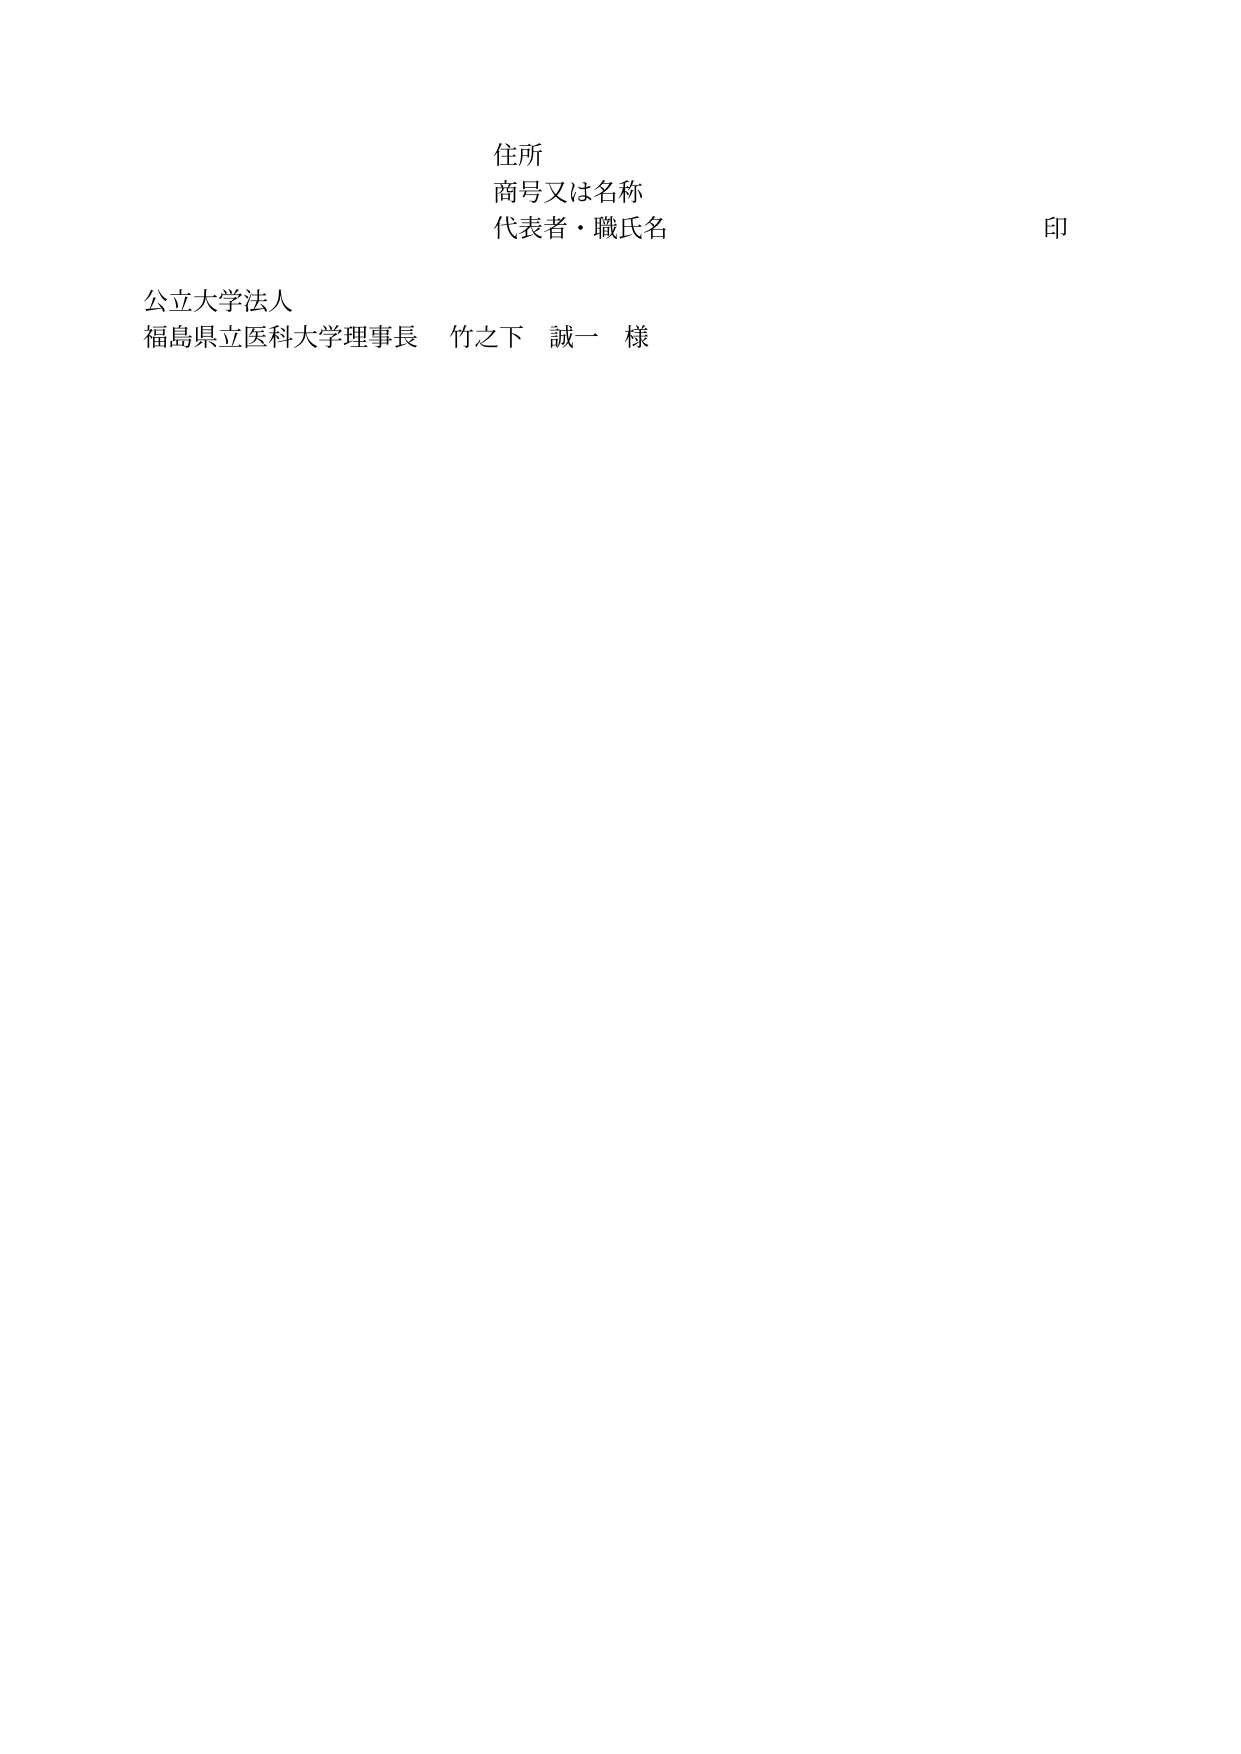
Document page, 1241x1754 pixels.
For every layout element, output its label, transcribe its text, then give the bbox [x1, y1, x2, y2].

text 住所 [118, 136, 1122, 172]
text 福島県立医科大学理事長 竹之下 誠一 様 [118, 318, 1122, 354]
text 商号又は名称 [118, 172, 1122, 208]
text 公立大学法人 [118, 281, 1122, 318]
text 代表者・職氏名 印 [118, 208, 1122, 245]
